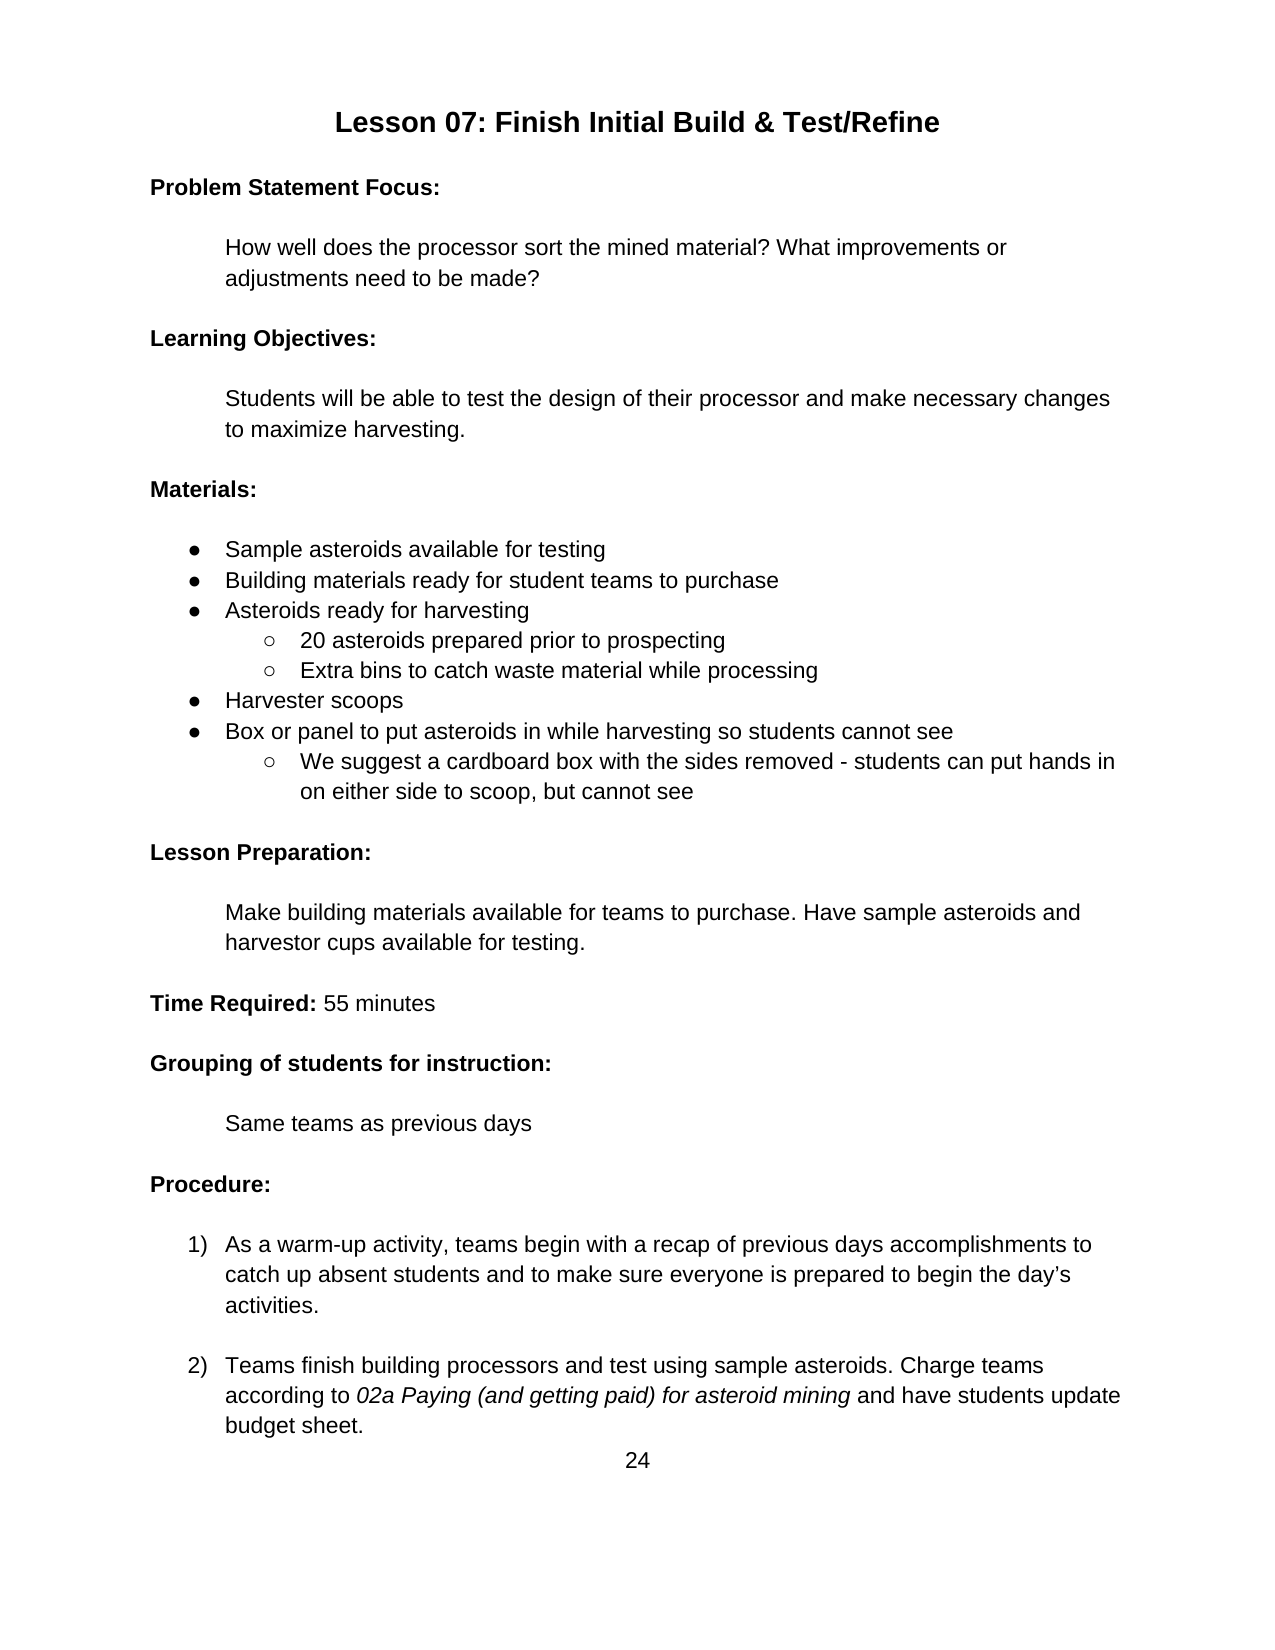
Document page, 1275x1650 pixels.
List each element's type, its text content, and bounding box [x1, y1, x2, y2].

text Grouping of students for instruction: [150, 1050, 1125, 1076]
text Procedure: [150, 1171, 1125, 1197]
text Lesson 07: Finish Initial Build & Test/Refine [150, 105, 1125, 139]
list Asteroids ready for harvesting [187, 597, 1125, 623]
text Time Required: 55 minutes [150, 989, 1125, 1016]
list 20 asteroids prepared prior to prospecting [262, 627, 1125, 653]
list Harvester scoops [187, 687, 1125, 714]
text Problem Statement Focus: [150, 174, 1125, 200]
list Building materials ready for student teams to purchase [187, 567, 1125, 593]
list Teams finish building processors and test using sample asteroids. Charge teams according to 02a Paying (and getting paid) for asteroid mining and have students update budget sheet. [187, 1352, 1125, 1439]
list Sample asteroids available for testing [187, 536, 1125, 563]
text Learning Objectives: [150, 325, 1125, 351]
text Students will be able to test the design of their processor and make necessary changes to maximize harvesting. [225, 385, 1125, 442]
list As a warm-up activity, teams begin with a recap of previous days accomplishments to catch up absent students and to make sure everyone is prepared to begin the day’s activities. [187, 1231, 1125, 1318]
list We suggest a cardboard box with the sides removed - students can put hands in on either side to scoop, but cannot see [262, 748, 1125, 804]
text Same teams as previous days [225, 1110, 1125, 1137]
list Extra bins to catch waste material while processing [262, 657, 1125, 684]
text How well does the processor sort the mined material? What improvements or adjustments need to be made? [225, 234, 1125, 291]
text Materials: [150, 476, 1125, 502]
list Box or panel to put asteroids in while harvesting so students cannot see [187, 718, 1125, 744]
text Make building materials available for teams to purchase. Have sample asteroids and harvestor cups available for testing. [225, 899, 1125, 956]
text Lesson Preparation: [150, 838, 1125, 865]
